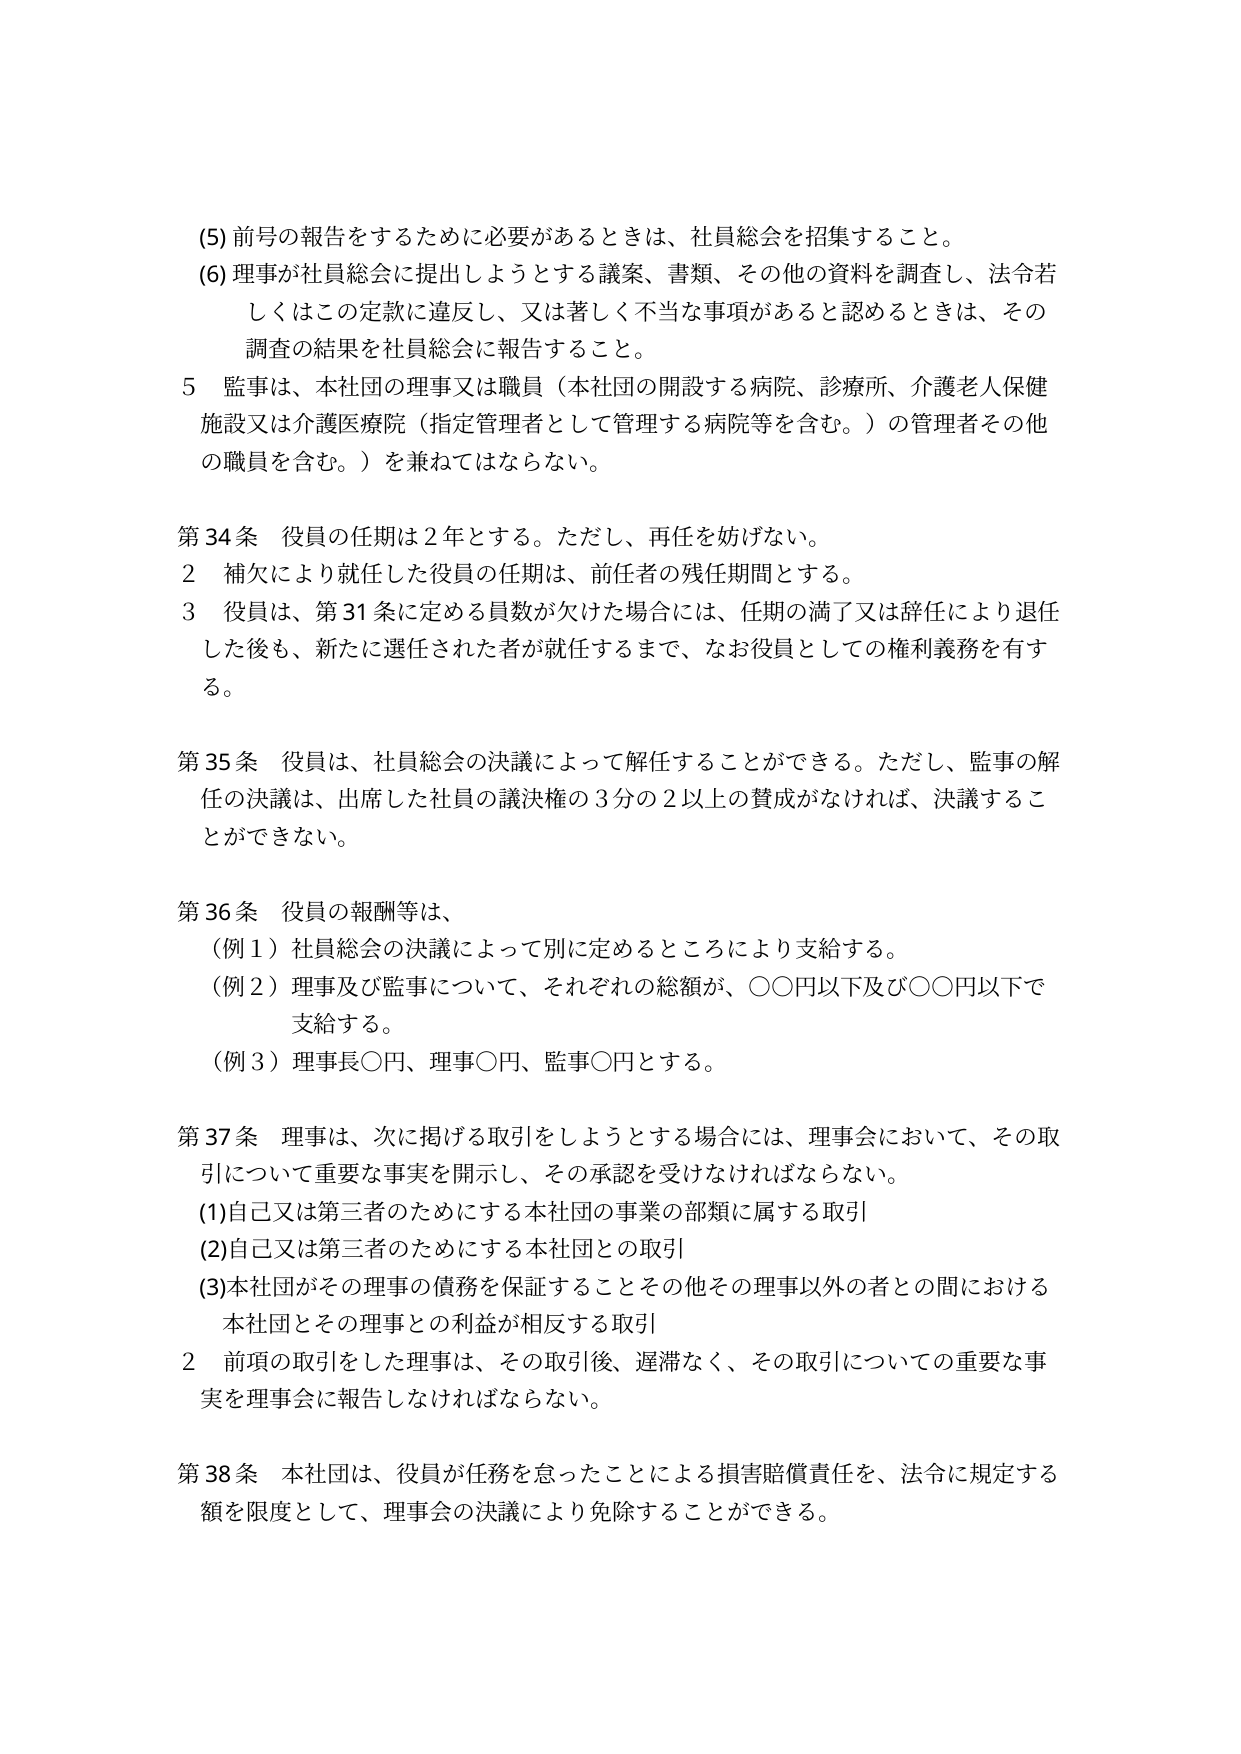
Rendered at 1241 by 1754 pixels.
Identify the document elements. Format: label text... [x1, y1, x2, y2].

text （例３）理事長○円、理事○円、監事○円とする。 [177, 1042, 1063, 1079]
text ３ 役員は、第31条に定める員数が欠けた場合には、任期の満了又は辞任により退任した後も、新たに選任された者が就任するまで、なお役員としての権利義務を有する。 [177, 592, 1063, 704]
text (2)自己又は第三者のためにする本社団との取引 [177, 1229, 1063, 1267]
text 第34条 役員の任期は２年とする。ただし、再任を妨げない。 [177, 517, 1063, 554]
text (6) 理事が社員総会に提出しようとする議案、書類、その他の資料を調査し、法令若しくはこの定款に違反し、又は著しく不当な事項があると認めるときは、その調査の結果を社員総会に報告すること。 [199, 254, 1063, 367]
text 第35条 役員は、社員総会の決議によって解任することができる。ただし、監事の解任の決議は、出席した社員の議決権の３分の２以上の賛成がなければ、決議することができない。 [177, 742, 1063, 854]
text 第36条 役員の報酬等は、 [177, 892, 1063, 929]
text ５ 監事は、本社団の理事又は職員（本社団の開設する病院、診療所、介護老人保健施設又は介護医療院（指定管理者として管理する病院等を含む。）の管理者その他の職員を含む。）を兼ねてはならない。 [177, 367, 1063, 479]
text (3)本社団がその理事の債務を保証することその他その理事以外の者との間における本社団とその理事との利益が相反する取引 [199, 1267, 1063, 1342]
text 第38条 本社団は、役員が任務を怠ったことによる損害賠償責任を、法令に規定する額を限度として、理事会の決議により免除することができる。 [177, 1454, 1063, 1529]
text (5) 前号の報告をするために必要があるときは、社員総会を招集すること。 [199, 217, 1063, 254]
text (1)自己又は第三者のためにする本社団の事業の部類に属する取引 [199, 1192, 1063, 1229]
text ２ 前項の取引をした理事は、その取引後、遅滞なく、その取引についての重要な事実を理事会に報告しなければならない。 [177, 1342, 1063, 1417]
text （例２）理事及び監事について、それぞれの総額が、○○円以下及び○○円以下で支給する。 [199, 967, 1063, 1042]
text 第37条 理事は、次に掲げる取引をしようとする場合には、理事会において、その取引について重要な事実を開示し、その承認を受けなければならない。 [177, 1117, 1063, 1192]
text ２ 補欠により就任した役員の任期は、前任者の残任期間とする。 [177, 554, 1063, 592]
text （例１）社員総会の決議によって別に定めるところにより支給する。 [199, 929, 1063, 967]
